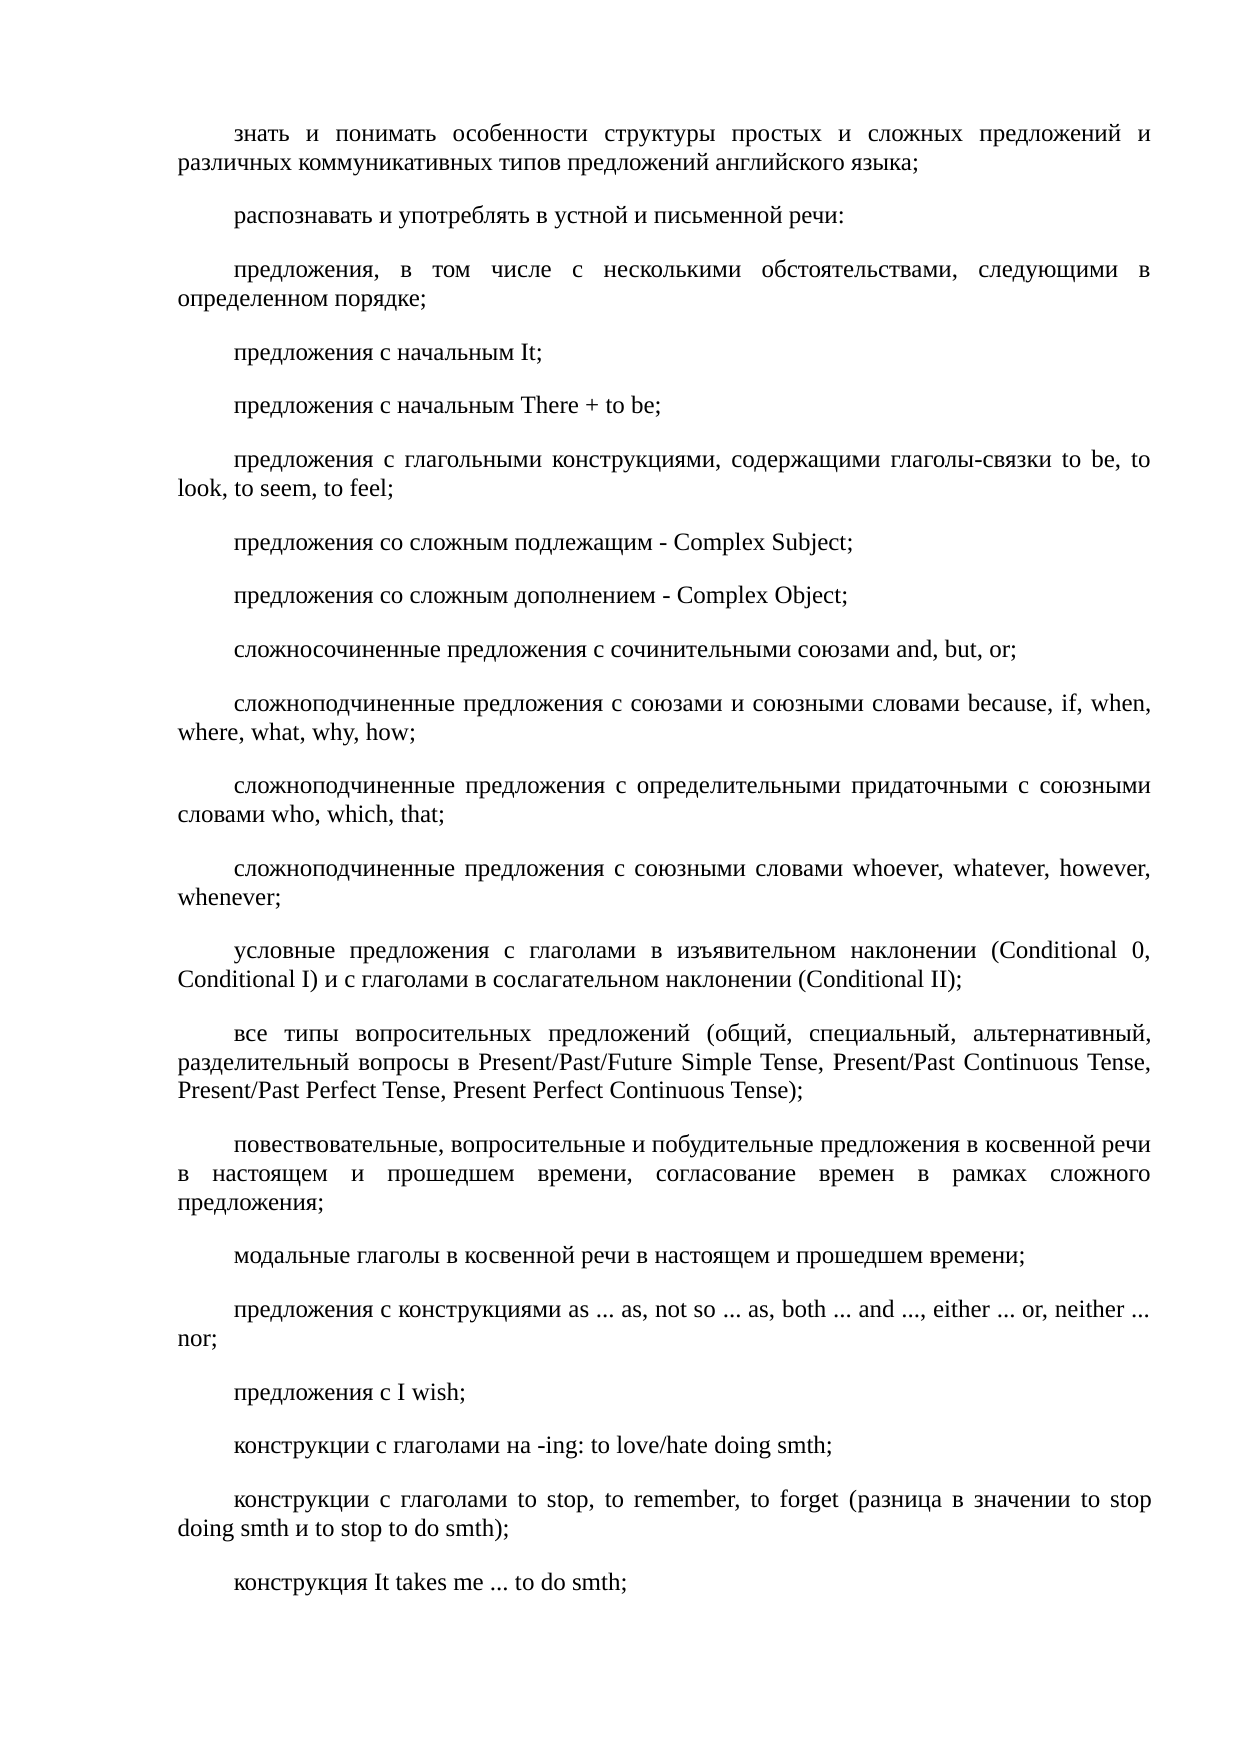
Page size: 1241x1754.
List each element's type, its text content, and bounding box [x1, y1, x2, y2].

text предложения с начальным It; [177, 337, 1152, 366]
text распознавать и употреблять в устной и письменной речи: [177, 201, 1152, 229]
text все типы вопросительных предложений (общий, специальный, альтернативный, разделительный вопросы в Present/Past/Future Simple Tense, Present/Past Continuous Tense, Present/Past Perfect Tense, Present Perfect Continuous Tense); [177, 1018, 1152, 1104]
text сложносочиненные предложения с сочинительными союзами and, but, or; [177, 634, 1152, 663]
text условные предложения с глаголами в изъявительном наклонении (Conditional 0, Conditional I) и с глаголами в сослагательном наклонении (Conditional II); [177, 936, 1152, 993]
text предложения с конструкциями as ... as, not so ... as, both ... and ..., either ... or, neither ... nor; [177, 1294, 1152, 1352]
text предложения с I wish; [177, 1377, 1152, 1406]
text сложноподчиненные предложения с союзными словами whoever, whatever, however, whenever; [177, 853, 1152, 911]
text предложения со сложным дополнением - Complex Object; [177, 581, 1152, 609]
text предложения с глагольными конструкциями, содержащими глаголы-связки to be, to look, to seem, to feel; [177, 444, 1152, 502]
text знать и понимать особенности структуры простых и сложных предложений и различных коммуникативных типов предложений английского языка; [177, 118, 1152, 176]
text конструкции с глаголами на -ing: to love/hate doing smth; [177, 1431, 1152, 1459]
text повествовательные, вопросительные и побудительные предложения в косвенной речи в настоящем и прошедшем времени, согласование времен в рамках сложного предложения; [177, 1129, 1152, 1216]
text предложения с начальным There + to be; [177, 391, 1152, 419]
text конструкции с глаголами to stop, to remember, to forget (разница в значении to stop doing smth и to stop to do smth); [177, 1484, 1152, 1542]
text предложения, в том числе с несколькими обстоятельствами, следующими в определенном порядке; [177, 254, 1152, 312]
text конструкция It takes me ... to do smth; [177, 1567, 1152, 1596]
text модальные глаголы в косвенной речи в настоящем и прошедшем времени; [177, 1241, 1152, 1269]
text сложноподчиненные предложения с союзами и союзными словами because, if, when, where, what, why, how; [177, 688, 1152, 746]
text сложноподчиненные предложения с определительными придаточными с союзными словами who, which, that; [177, 771, 1152, 828]
text предложения со сложным подлежащим - Complex Subject; [177, 527, 1152, 556]
